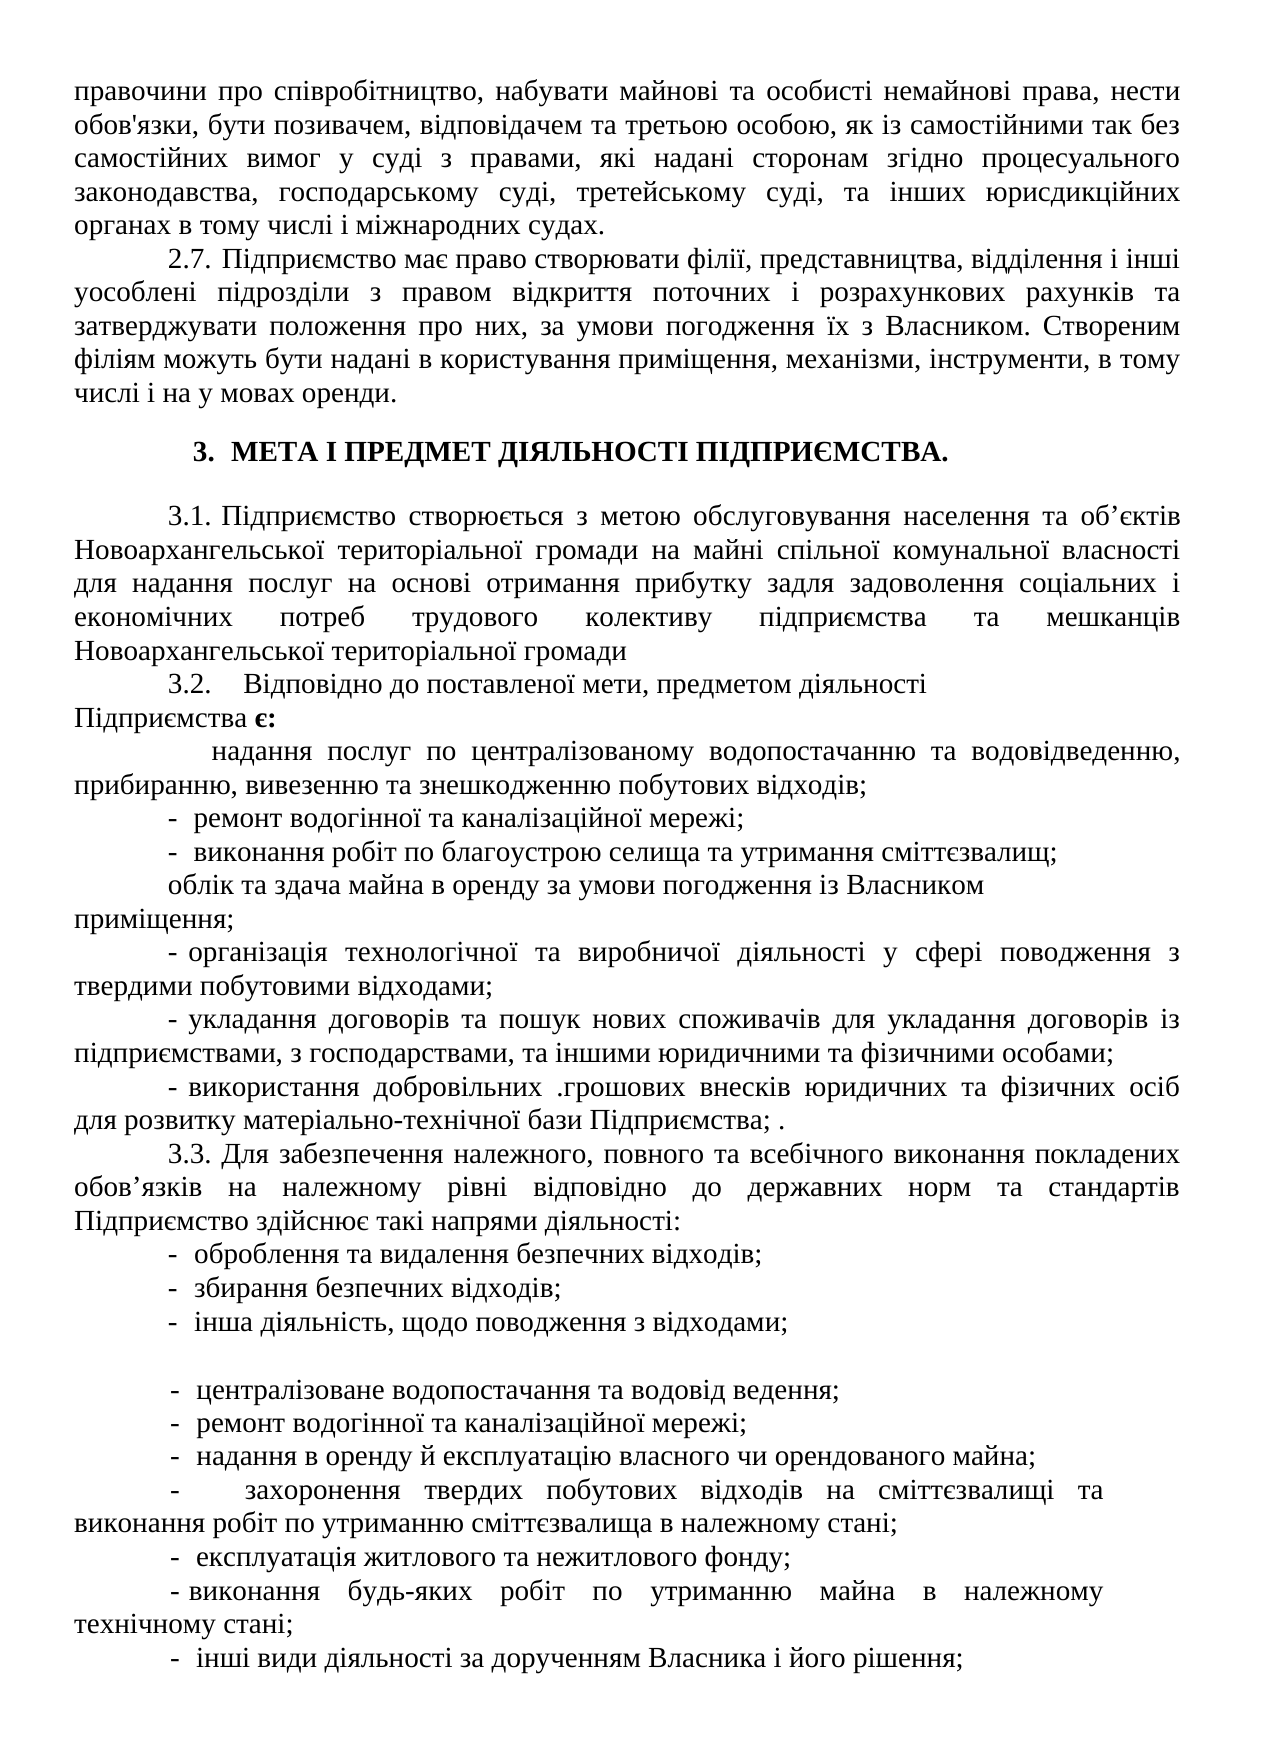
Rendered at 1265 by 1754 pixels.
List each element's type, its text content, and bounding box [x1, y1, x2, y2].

list збирання безпечних відходів; [74, 1271, 1181, 1304]
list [74, 74, 1181, 242]
list виконання робіт по благоустрою селища та утримання сміттєзвалищ; [74, 834, 1181, 868]
text облік та здача майна в оренду за умови погодження із Власником [74, 868, 1181, 902]
list Відповідно до поставленої мети, предметом діяльності [74, 667, 1181, 700]
list централізоване водопостачання та водовід ведення; [74, 1372, 1181, 1406]
list експлуатація житлового та нежитлового фонду; [74, 1540, 1181, 1573]
list інша діяльність, щодо поводження з відходами; [74, 1304, 1181, 1338]
text надання послуг по централізованому водопостачанню та водовідведенню, прибиранню, вивезенню та знешкодженню побутових відходів; [74, 734, 1181, 801]
list надання в оренду й експлуатацію власного чи орендованого майна; [74, 1439, 1181, 1473]
text приміщення; [74, 902, 1181, 935]
text Підприємства є: [74, 700, 1181, 734]
list захоронення твердих побутових відходів на сміттєзвалищі та виконання робіт по утриманню сміттєзвалища в належному стані; [74, 1473, 1104, 1540]
list укладання договорів та пошук нових споживачів для укладання договорів із підприємствами, з господарствами, та іншими юридичними та фізичними особами; [74, 1002, 1181, 1069]
list Для забезпечення належного, повного та всебічного виконання покладених обов’язків на належному рівні відповідно до державних норм та стандартів Підприємство здійснює такі напрями діяльності: [74, 1136, 1181, 1237]
list МЕТА І ПРЕДМЕТ ДІЯЛЬНОСТІ ПІДПРИЄМСТВА. [193, 438, 1181, 467]
list інші види діяльності за дорученням Власника і його рішення; [74, 1640, 1181, 1674]
list Підприємство має право створювати філії, представництва, відділення і інші уособлені підрозділи з правом відкриття поточних і розрахункових рахунків та затверджувати положення про них, за умови погодження їх з Власником. Створеним філіям можуть бути надані в користування приміщення, механізми, інструменти, в тому числі і на у мовах оренди. [74, 242, 1181, 409]
list використання добровільних .грошових внесків юридичних та фізичних осіб для розвитку матеріально-технічної бази Підприємства; . [74, 1069, 1181, 1136]
list оброблення та видалення безпечних відходів; [74, 1237, 1181, 1271]
list ремонт водогінної та каналізаційної мережі; [74, 801, 1181, 834]
list організація технологічної та виробничої діяльності у сфері поводження з твердими побутовими відходами; [74, 935, 1181, 1002]
list Підприємство створюється з метою обслуговування населення та об’єктів Новоархангельської територіальної громади на майні спільної комунальної власності для надання послуг на основі отримання прибутку задля задоволення соціальних і економічних потреб трудового колективу підприємства та мешканців Новоархангельської територіальної громади [74, 499, 1181, 667]
list ремонт водогінної та каналізаційної мережі; [74, 1406, 1181, 1439]
list виконання будь-яких робіт по утриманню майна в належному технічному стані; [74, 1573, 1104, 1640]
